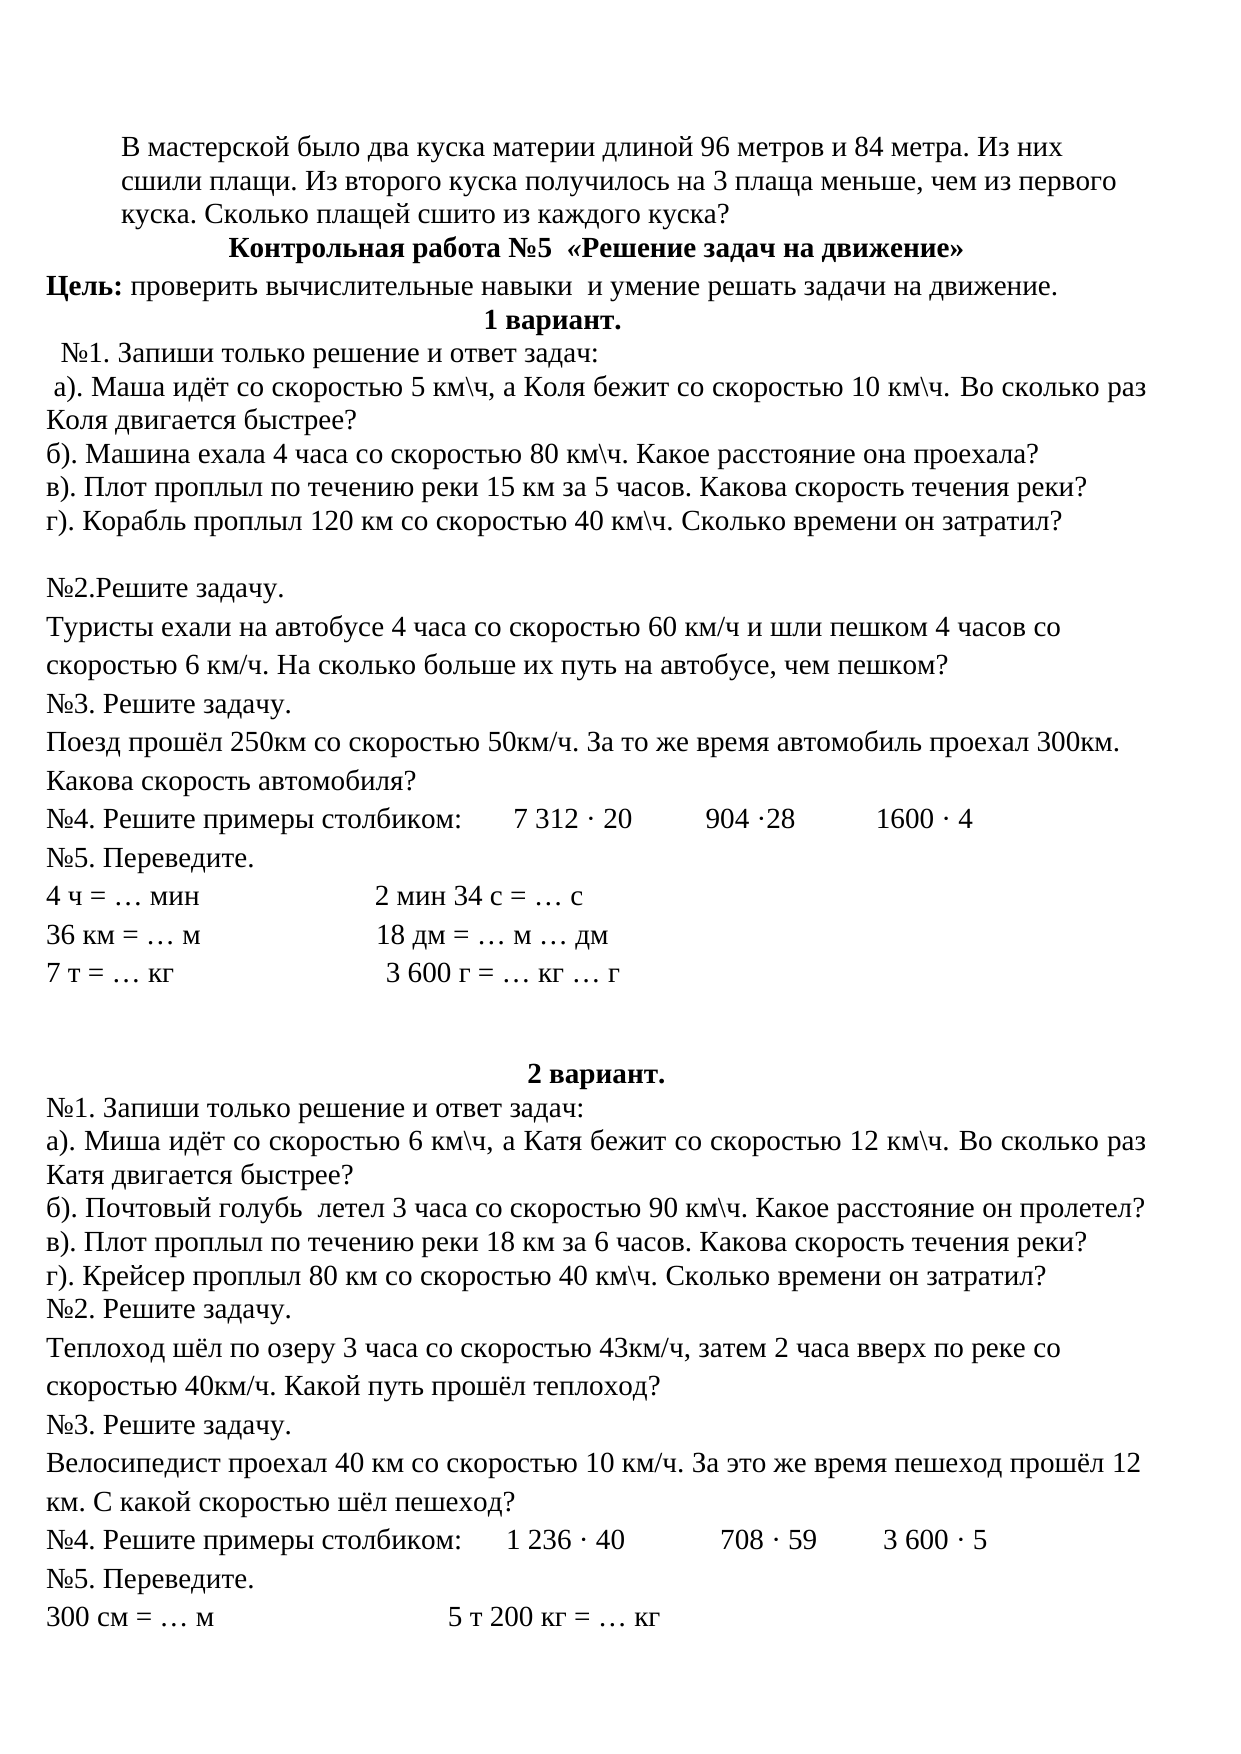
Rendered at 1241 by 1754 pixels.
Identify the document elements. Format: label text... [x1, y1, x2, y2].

text №3. Решите задачу. [46, 1407, 1146, 1440]
text №2.Решите задачу. [46, 570, 1146, 604]
text Контрольная работа №5 «Решение задач на движение» [46, 230, 1146, 263]
text 2 вариант. [46, 1056, 1146, 1090]
text 4 ч = … мин 2 мин 34 с = … с [46, 878, 1146, 912]
text г). Крейсер проплыл 80 км со скоростью 40 км\ч. Сколько времени он затратил? [46, 1258, 1146, 1291]
text а). Маша идёт со скоростью 5 км\ч, а Коля бежит со скоростью 10 км\ч. Во сколько раз Коля двигается быстрее? [46, 369, 1146, 436]
list В мастерской было два куска материи длиной 96 метров и 84 метра. Из них сшили плащи. Из второго куска получилось на 3 плаща меньше, чем из первого куска. Сколько плащей сшито из каждого куска? [121, 129, 1146, 230]
text б). Почтовый голубь летел 3 часа со скоростью 90 км\ч. Какое расстояние он пролетел? [46, 1191, 1146, 1224]
text №4. Решите примеры столбиком: 1 236 · 40 708 · 59 3 600 · 5 [46, 1522, 1146, 1556]
text №2. Решите задачу. [46, 1291, 1146, 1325]
text Цель: проверить вычислительные навыки и умение решать задачи на движение. [46, 268, 1146, 302]
text №4. Решите примеры столбиком: 7 312 · 20 904 ·28 1600 · 4 [46, 801, 1146, 835]
text Велосипедист проехал 40 км со скоростью 10 км/ч. За это же время пешеход прошёл 12 км. С какой скоростью шёл пешеход? [46, 1445, 1146, 1517]
text №5. Переведите. [46, 1561, 1146, 1594]
text №1. Запиши только решение и ответ задач: [46, 335, 1146, 369]
text 1 вариант. [46, 302, 1146, 335]
text №3. Решите задачу. [46, 686, 1146, 719]
text 7 т = … кг 3 600 г = … кг … г [46, 956, 1146, 989]
text в). Плот проплыл по течению реки 18 км за 6 часов. Какова скорость течения реки? [46, 1224, 1146, 1258]
text Теплоход шёл по озеру 3 часа со скоростью 43км/ч, затем 2 часа вверх по реке со скоростью 40км/ч. Какой путь прошёл теплоход? [46, 1330, 1146, 1402]
text б). Машина ехала 4 часа со скоростью 80 км\ч. Какое расстояние она проехала? [46, 436, 1146, 469]
text Туристы ехали на автобусе 4 часа со скоростью 60 км/ч и шли пешком 4 часов со скоростью 6 км/ч. На сколько больше их путь на автобусе, чем пешком? [46, 609, 1146, 681]
text №5. Переведите. [46, 840, 1146, 873]
text Поезд прошёл 250км со скоростью 50км/ч. За то же время автомобиль проехал 300км. Какова скорость автомобиля? [46, 724, 1146, 796]
text 300 см = … м 5 т 200 кг = … кг [46, 1599, 1146, 1633]
text г). Корабль проплыл 120 км со скоростью 40 км\ч. Сколько времени он затратил? [46, 503, 1146, 537]
text 36 км = … м 18 дм = … м … дм [46, 917, 1146, 951]
text №1. Запиши только решение и ответ задач: [46, 1090, 1146, 1123]
text в). Плот проплыл по течению реки 15 км за 5 часов. Какова скорость течения реки? [46, 469, 1146, 503]
text а). Миша идёт со скоростью 6 км\ч, а Катя бежит со скоростью 12 км\ч. Во сколько раз Катя двигается быстрее? [46, 1123, 1146, 1191]
